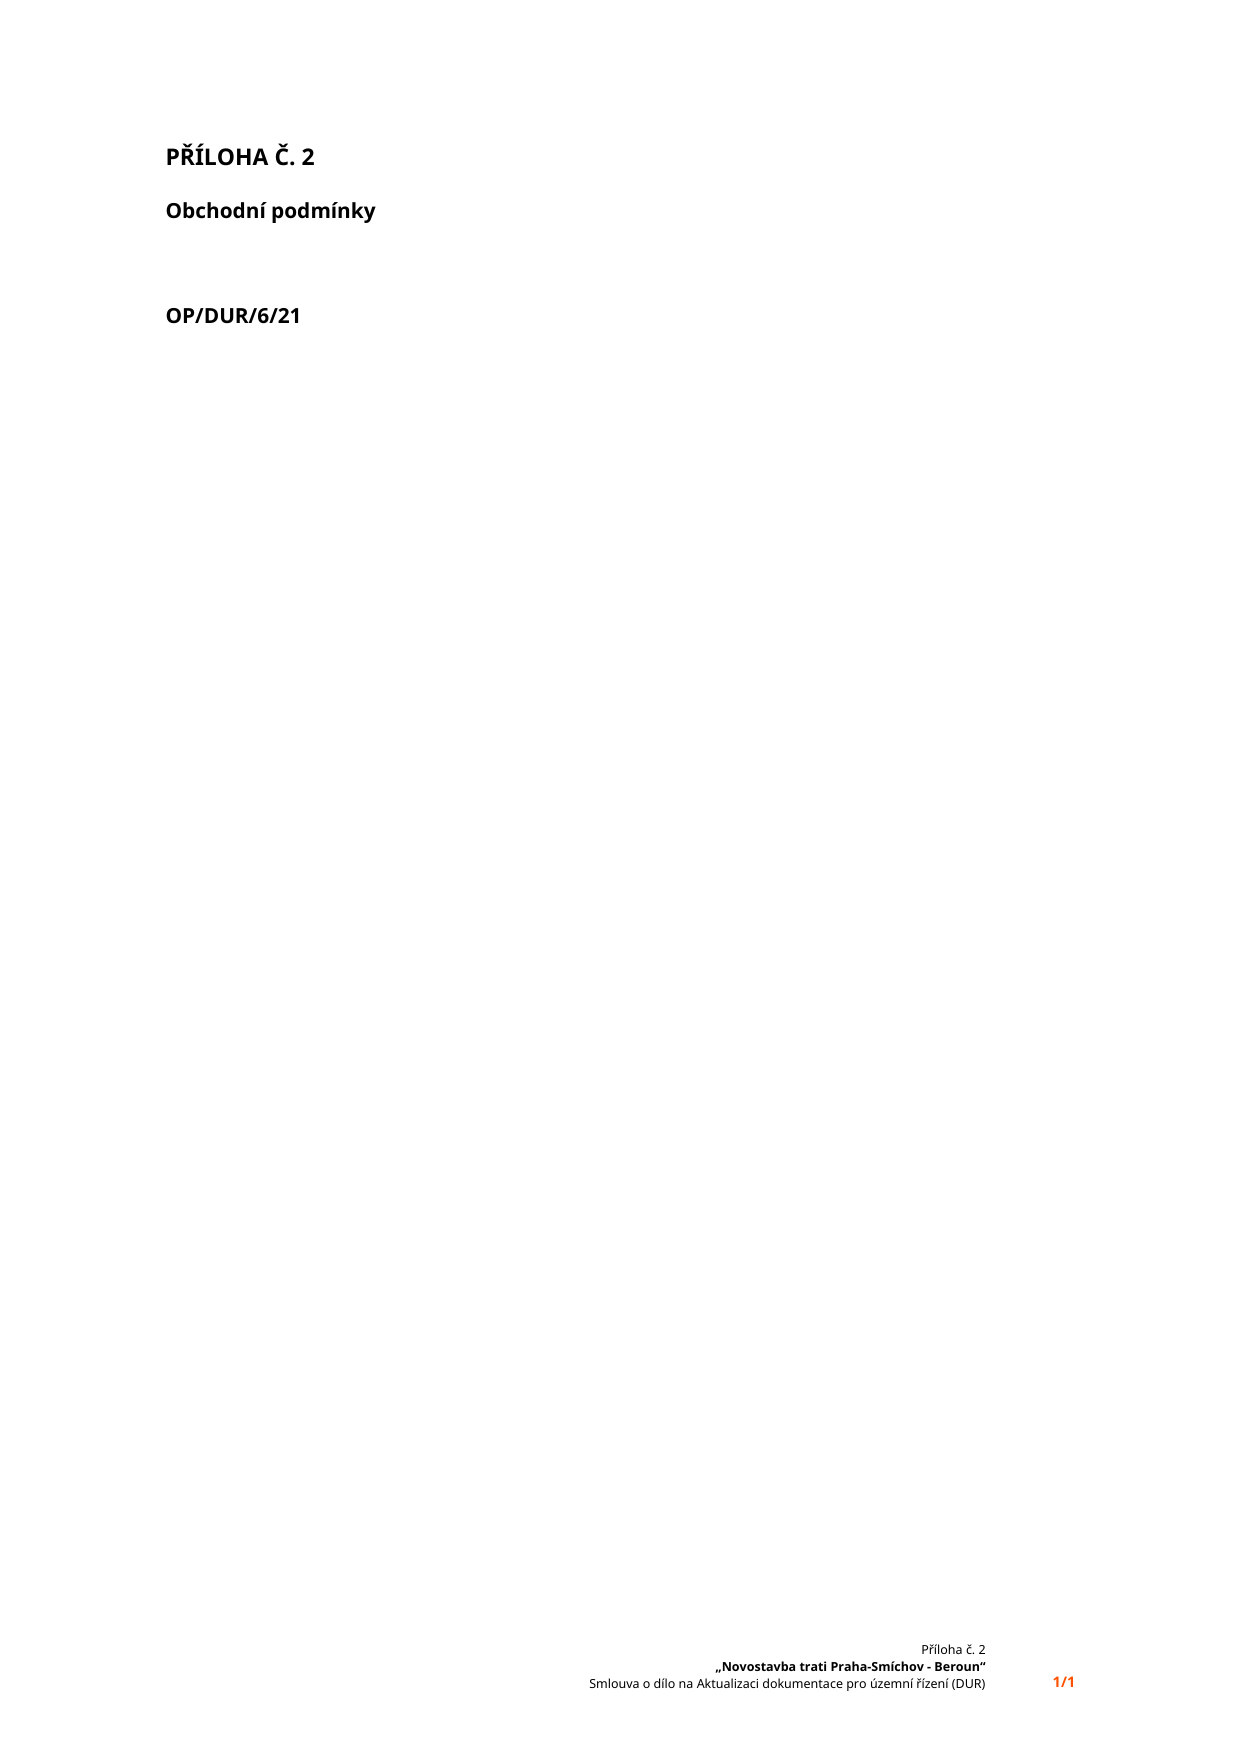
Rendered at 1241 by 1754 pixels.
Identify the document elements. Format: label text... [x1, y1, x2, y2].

text Obchodní podmínky [165, 197, 1075, 225]
text Příloha č. 2 [165, 141, 1075, 173]
text OP/DUR/6/21 [165, 301, 1075, 329]
